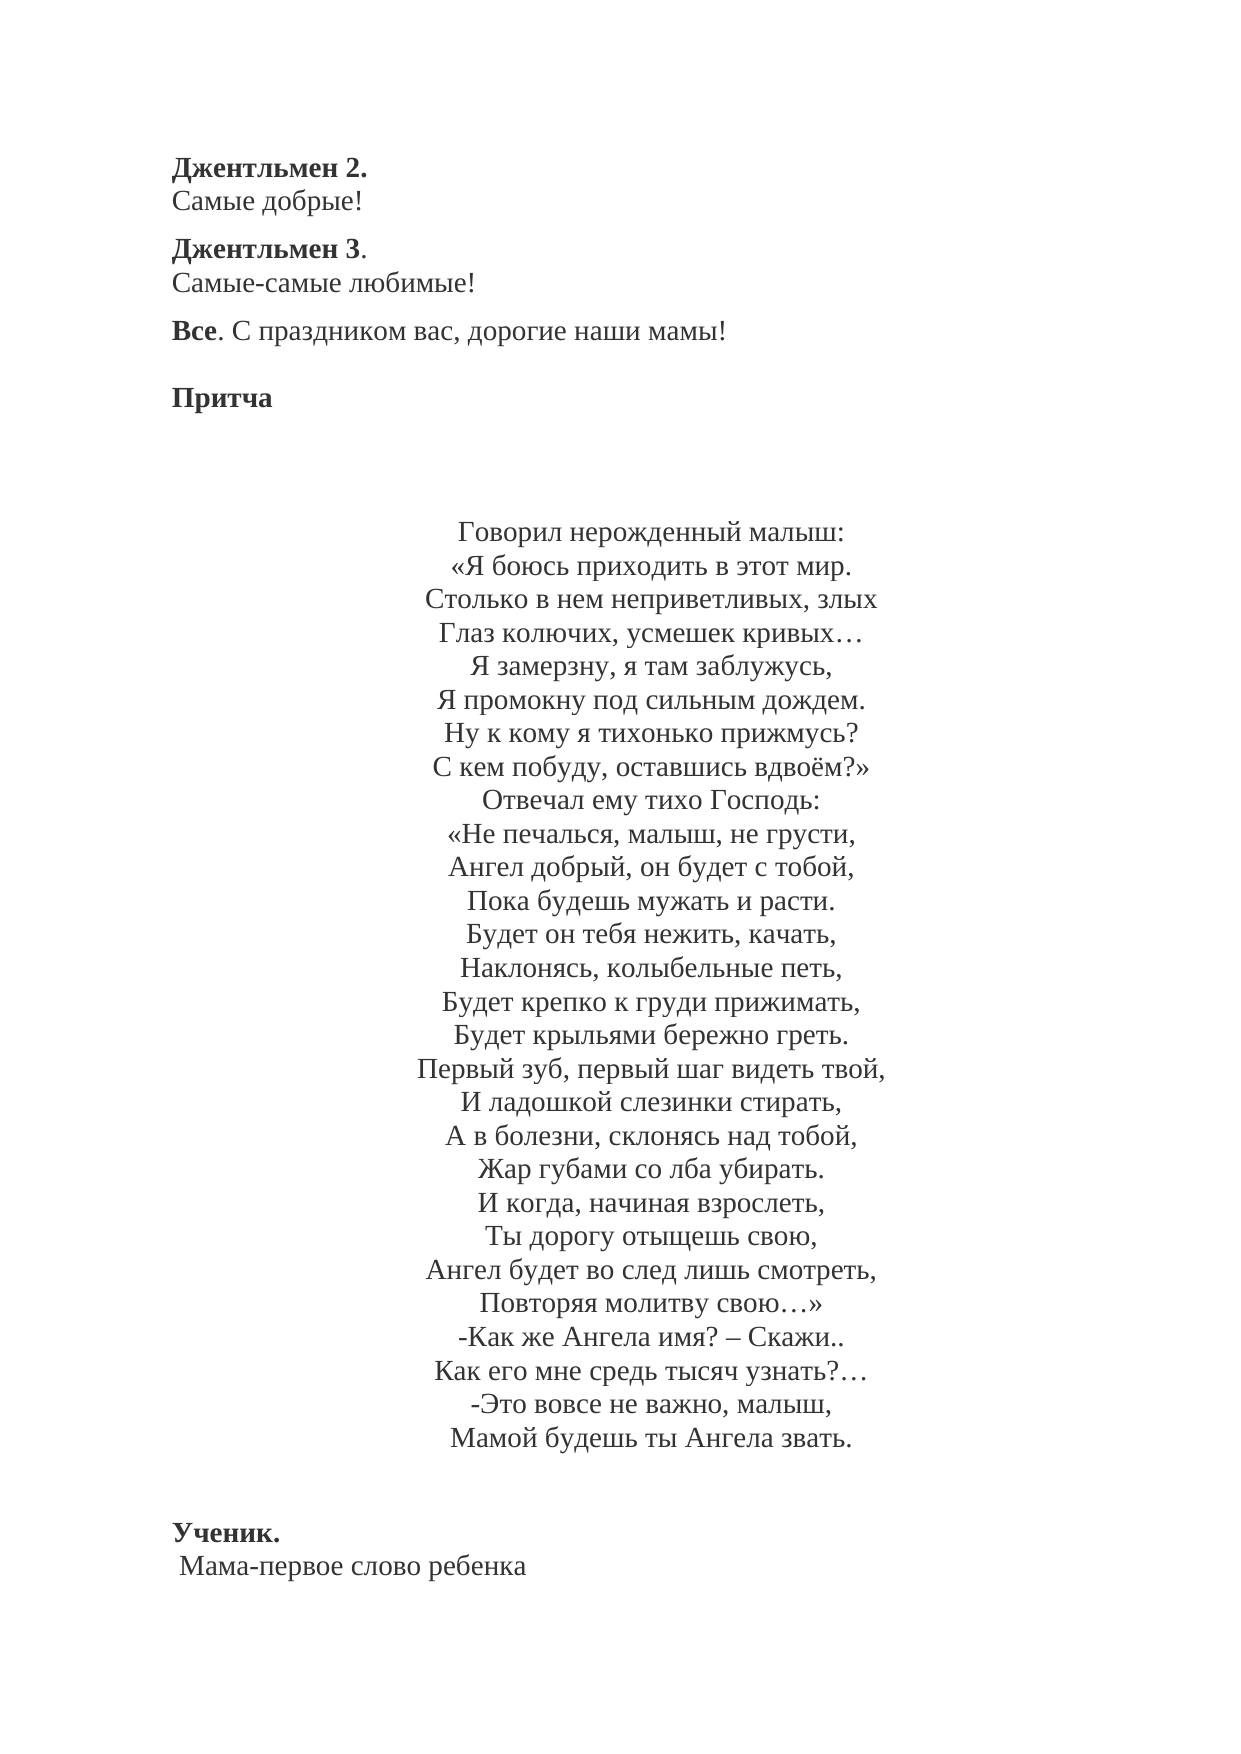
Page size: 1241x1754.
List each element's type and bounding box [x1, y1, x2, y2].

table_header [113, 150, 1161, 1582]
